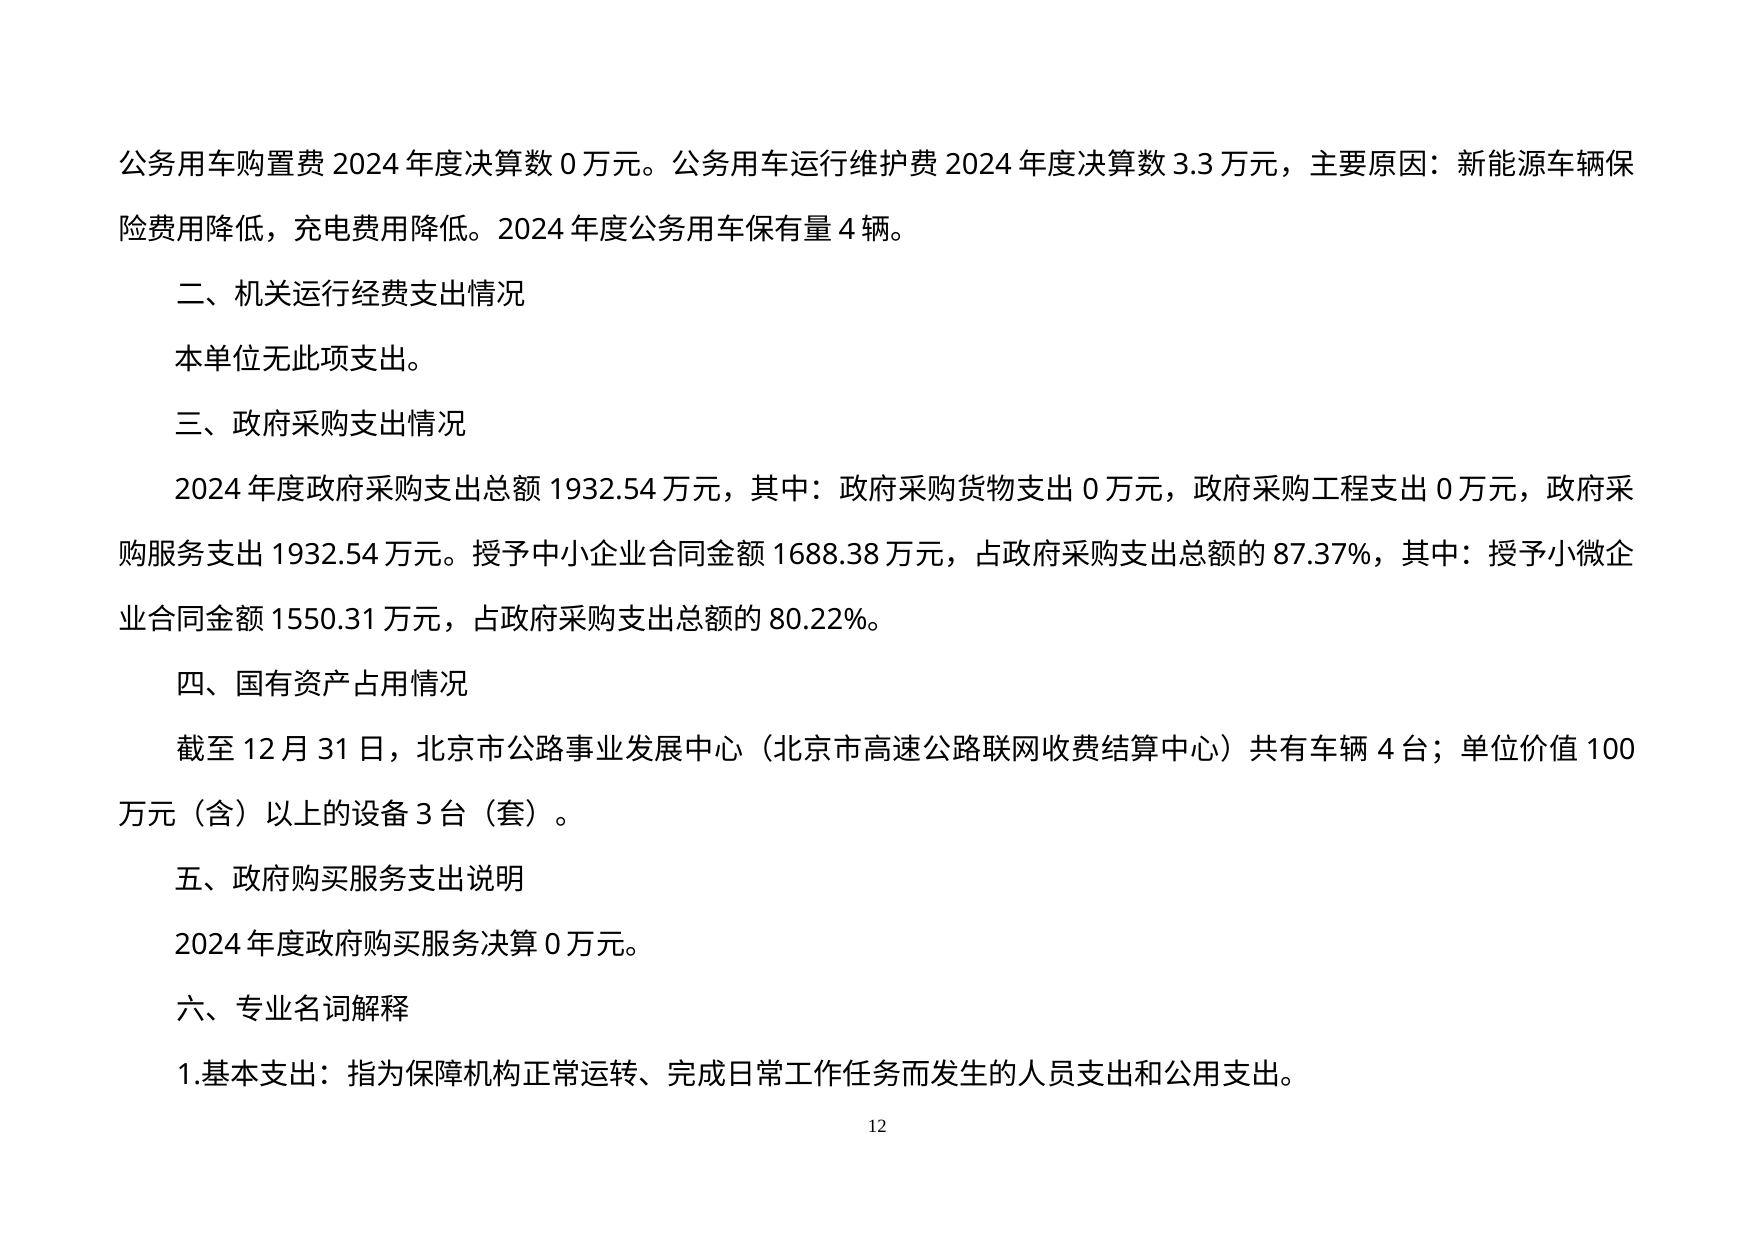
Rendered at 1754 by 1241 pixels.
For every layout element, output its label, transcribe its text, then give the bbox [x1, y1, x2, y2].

text 截至12月31日，北京市公路事业发展中心（北京市高速公路联网收费结算中心）共有车辆4台；单位价值100万元（含）以上的设备3台（套）。 [118, 714, 1636, 844]
text 1.基本支出：指为保障机构正常运转、完成日常工作任务而发生的人员支出和公用支出。 [118, 1039, 1636, 1104]
text 二、机关运行经费支出情况 [118, 259, 1636, 324]
text 五、政府购买服务支出说明 [118, 844, 1636, 909]
text 2024年度政府采购支出总额1932.54万元，其中：政府采购货物支出0万元，政府采购工程支出0万元，政府采购服务支出1932.54万元。授予中小企业合同金额1688.38万元，占政府采购支出总额的87.37%，其中：授予小微企业合同金额1550.31万元，占政府采购支出总额的80.22%。 [118, 454, 1636, 649]
text 四、国有资产占用情况 [118, 649, 1636, 714]
text 六、专业名词解释 [118, 974, 1636, 1039]
text 三、政府采购支出情况 [174, 389, 1636, 454]
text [118, 129, 1636, 259]
text 本单位无此项支出。 [174, 324, 1636, 389]
text 2024年度政府购买服务决算0万元。 [118, 909, 1636, 974]
